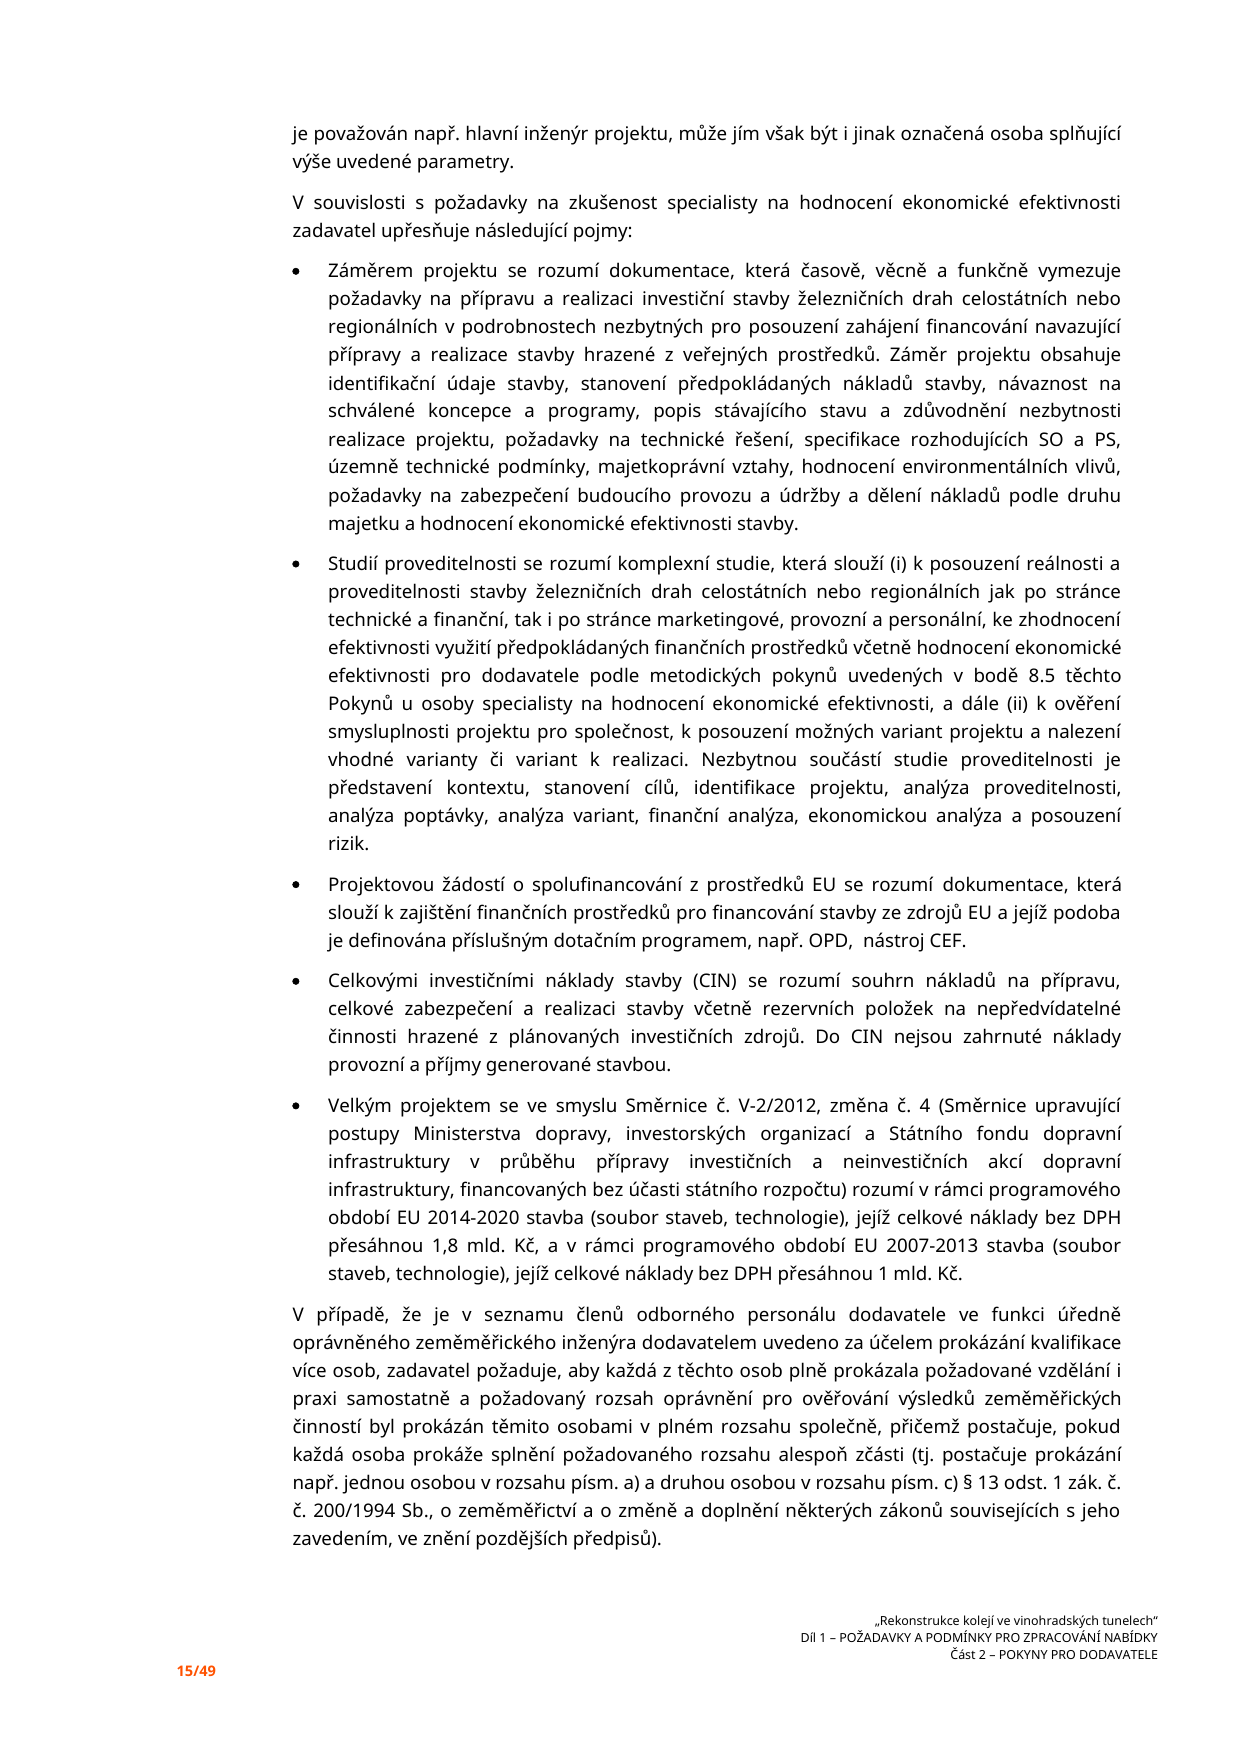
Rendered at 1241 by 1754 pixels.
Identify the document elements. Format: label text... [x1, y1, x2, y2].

text V souvislosti s požadavky na zkušenost specialisty na hodnocení ekonomické efektivnosti zadavatel upřesňuje následující pojmy: [292, 189, 1122, 243]
text V případě, že je v seznamu členů odborného personálu dodavatele ve funkci úředně oprávněného zeměměřického inženýra dodavatelem uvedeno za účelem prokázání kvalifikace více osob, zadavatel požaduje, aby každá z těchto osob plně prokázala požadované vzdělání i praxi samostatně a požadovaný rozsah oprávnění pro ověřování výsledků zeměměřických činností byl prokázán těmito osobami v plném rozsahu společně, přičemž postačuje, pokud každá osoba prokáže splnění požadovaného rozsahu alespoň zčásti (tj. postačuje prokázání např. jednou osobou v rozsahu písm. a) a druhou osobou v rozsahu písm. c) § 13 odst. 1 zák. č. č. 200/1994 Sb., o zeměměřictví a o změně a doplnění některých zákonů souvisejících s jeho zavedením, ve znění pozdějších předpisů). [292, 1301, 1122, 1551]
text Záměrem projektu se rozumí dokumentace, která časově, věcně a funkčně vymezuje požadavky na přípravu a realizaci investiční stavby železničních drah celostátních nebo regionálních v podrobnostech nezbytných pro posouzení zahájení financování navazující přípravy a realizace stavby hrazené z veřejných prostředků. Záměr projektu obsahuje identifikační údaje stavby, stanovení předpokládaných nákladů stavby, návaznost na schválené koncepce a programy, popis stávajícího stavu a zdůvodnění nezbytnosti realizace projektu, požadavky na technické řešení, specifikace rozhodujících SO a PS, územně technické podmínky, majetkoprávní vztahy, hodnocení environmentálních vlivů, požadavky na zabezpečení budoucího provozu a údržby a dělení nákladů podle druhu majetku a hodnocení ekonomické efektivnosti stavby. [292, 258, 1122, 535]
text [292, 121, 1122, 174]
text Studií proveditelnosti se rozumí komplexní studie, která slouží (i) k posouzení reálnosti a proveditelnosti stavby železničních drah celostátních nebo regionálních jak po stránce technické a finanční, tak i po stránce marketingové, provozní a personální, ke zhodnocení efektivnosti využití předpokládaných finančních prostředků včetně hodnocení ekonomické efektivnosti pro dodavatele podle metodických pokynů uvedených v bodě 8.5 těchto Pokynů u osoby specialisty na hodnocení ekonomické efektivnosti, a dále (ii) k ověření smysluplnosti projektu pro společnost, k posouzení možných variant projektu a nalezení vhodné varianty či variant k realizaci. Nezbytnou součástí studie proveditelnosti je představení kontextu, stanovení cílů, identifikace projektu, analýza proveditelnosti, analýza poptávky, analýza variant, finanční analýza, ekonomickou analýza a posouzení rizik. [292, 550, 1122, 856]
text Projektovou žádostí o spolufinancování z prostředků EU se rozumí dokumentace, která slouží k zajištění finančních prostředků pro financování stavby ze zdrojů EU a jejíž podoba je definována příslušným dotačním programem, např. OPD, nástroj CEF. [292, 871, 1122, 953]
text Celkovými investičními náklady stavby (CIN) se rozumí souhrn nákladů na přípravu, celkové zabezpečení a realizaci stavby včetně rezervních položek na nepředvídatelné činnosti hrazené z plánovaných investičních zdrojů. Do CIN nejsou zahrnuté náklady provozní a příjmy generované stavbou. [292, 968, 1122, 1077]
text Velkým projektem se ve smyslu Směrnice č. V-2/2012, změna č. 4 (Směrnice upravující postupy Ministerstva dopravy, investorských organizací a Státního fondu dopravní infrastruktury v průběhu přípravy investičních a neinvestičních akcí dopravní infrastruktury, financovaných bez účasti státního rozpočtu) rozumí v rámci programového období EU 2014-2020 stavba (soubor staveb, technologie), jejíž celkové náklady bez DPH přesáhnou 1,8 mld. Kč, a v rámci programového období EU 2007-2013 stavba (soubor staveb, technologie), jejíž celkové náklady bez DPH přesáhnou 1 mld. Kč. [292, 1092, 1122, 1286]
